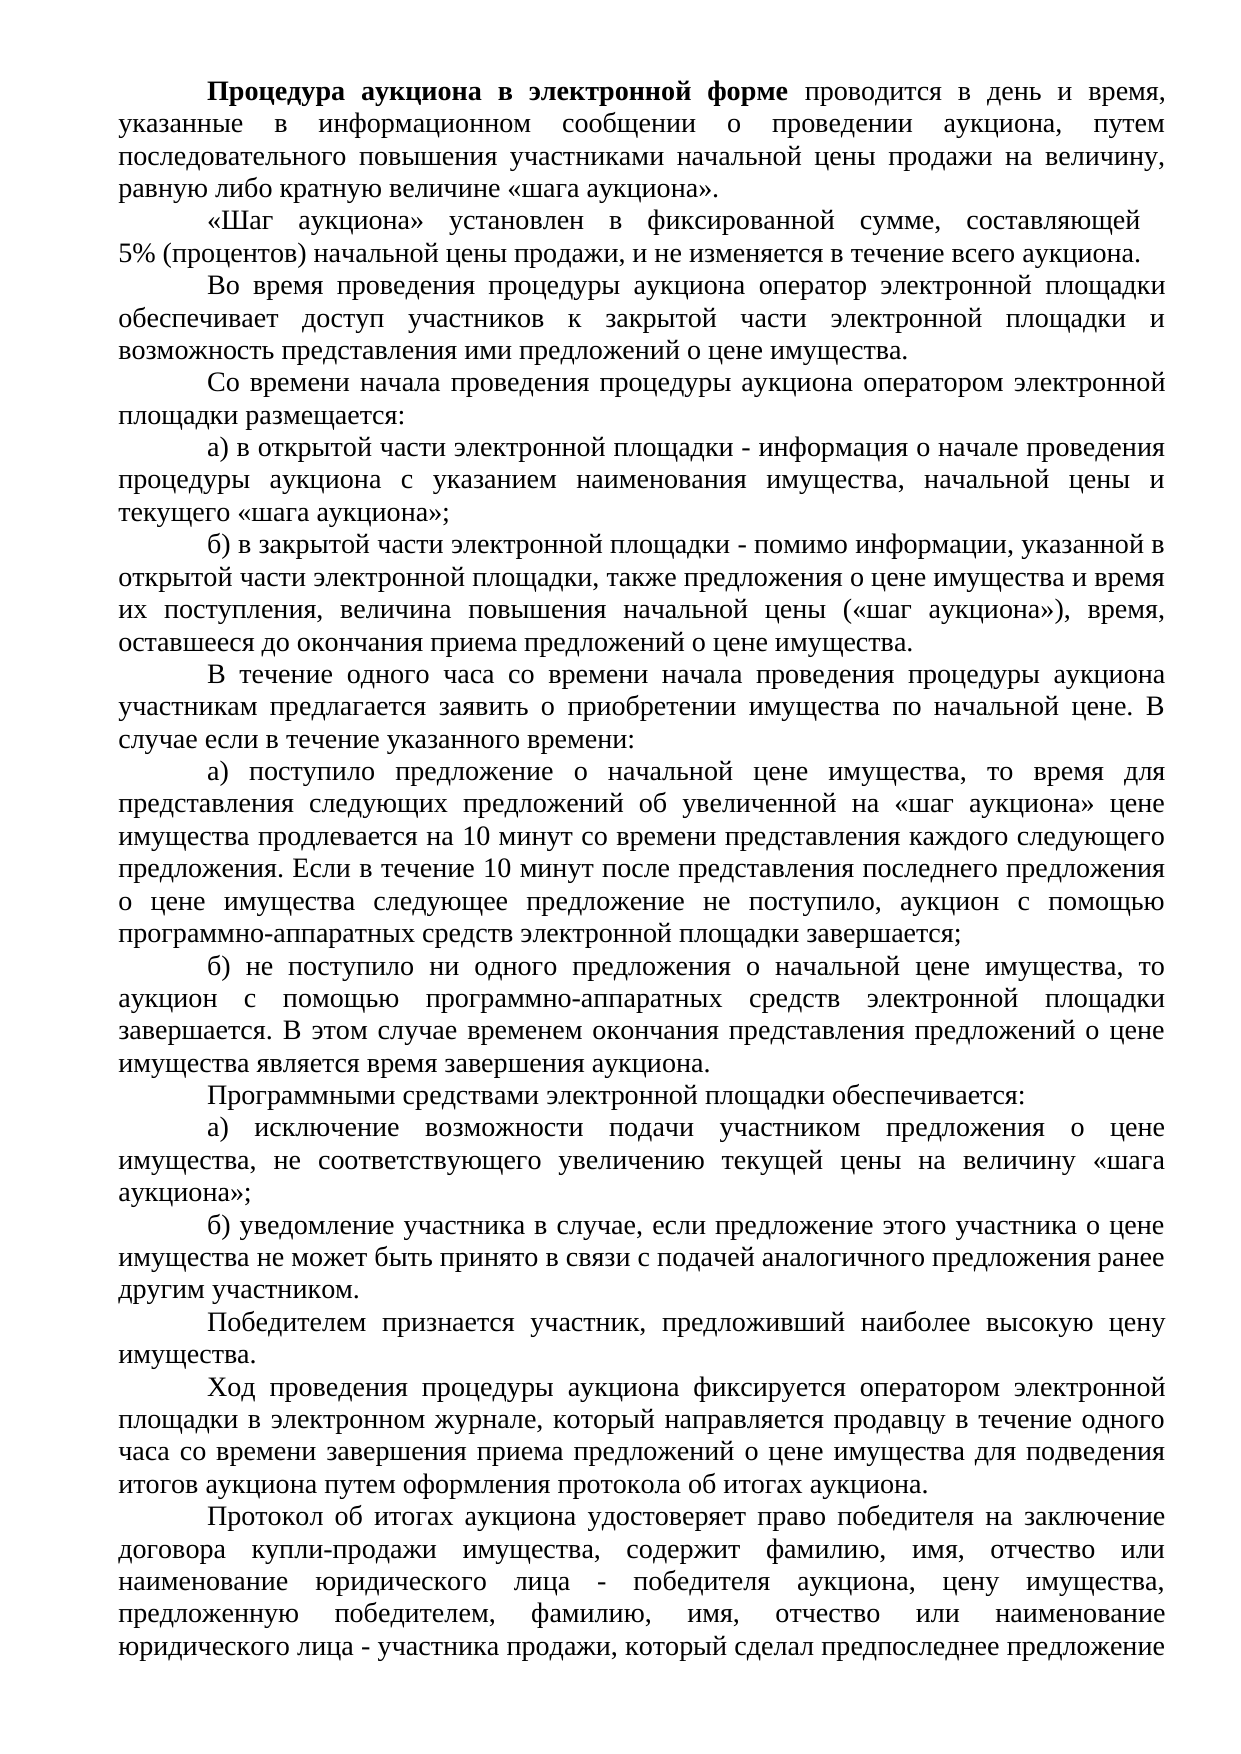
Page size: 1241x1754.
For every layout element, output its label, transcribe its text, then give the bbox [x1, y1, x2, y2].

text Со времени начала проведения процедуры аукциона оператором электронной площадки размещается: [118, 365, 1167, 430]
text б) не поступило ни одного предложения о начальной цене имущества, то аукцион с помощью программно-аппаратных средств электронной площадки завершается. В этом случае временем окончания представления предложений о цене имущества является время завершения аукциона. [118, 948, 1167, 1078]
text Программными средствами электронной площадки обеспечивается: [118, 1078, 1167, 1111]
text а) поступило предложение о начальной цене имущества, то время для представления следующих предложений об увеличенной на «шаг аукциона» цене имущества продлевается на 10 минут со времени представления каждого следующего предложения. Если в течение 10 минут после представления последнего предложения о цене имущества следующее предложение не поступило, аукцион с помощью программно-аппаратных средств электронной площадки завершается; [118, 754, 1167, 948]
text а) исключение возможности подачи участником предложения о цене имущества, не соответствующего увеличению текущей цены на величину «шага аукциона»; [118, 1111, 1167, 1208]
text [118, 1499, 1167, 1661]
text Процедура аукциона в электронной форме проводится в день и время, указанные в информационном сообщении о проведении аукциона, путем последовательного повышения участниками начальной цены продажи на величину, равную либо кратную величине «шага аукциона». [118, 74, 1167, 203]
text а) в открытой части электронной площадки - информация о начале проведения процедуры аукциона с указанием наименования имущества, начальной цены и текущего «шага аукциона»; [118, 430, 1167, 527]
text Победителем признается участник, предложивший наиболее высокую цену имущества. [118, 1305, 1167, 1370]
text В течение одного часа со времени начала проведения процедуры аукциона участникам предлагается заявить о приобретении имущества по начальной цене. В случае если в течение указанного времени: [118, 657, 1167, 754]
text Ход проведения процедуры аукциона фиксируется оператором электронной площадки в электронном журнале, который направляется продавцу в течение одного часа со времени завершения приема предложений о цене имущества для подведения итогов аукциона путем оформления протокола об итогах аукциона. [118, 1370, 1167, 1499]
text б) уведомление участника в случае, если предложение этого участника о цене имущества не может быть принято в связи с подачей аналогичного предложения ранее другим участником. [118, 1208, 1167, 1305]
text б) в закрытой части электронной площадки - помимо информации, указанной в открытой части электронной площадки, также предложения о цене имущества и время их поступления, величина повышения начальной цены («шаг аукциона»), время, оставшееся до окончания приема предложений о цене имущества. [118, 527, 1167, 657]
text «Шаг аукциона» установлен в фиксированной сумме, составляющей 5% (процентов) начальной цены продажи, и не изменяется в течение всего аукциона. [118, 203, 1167, 268]
text Во время проведения процедуры аукциона оператор электронной площадки обеспечивает доступ участников к закрытой части электронной площадки и возможность представления ими предложений о цене имущества. [118, 268, 1167, 365]
